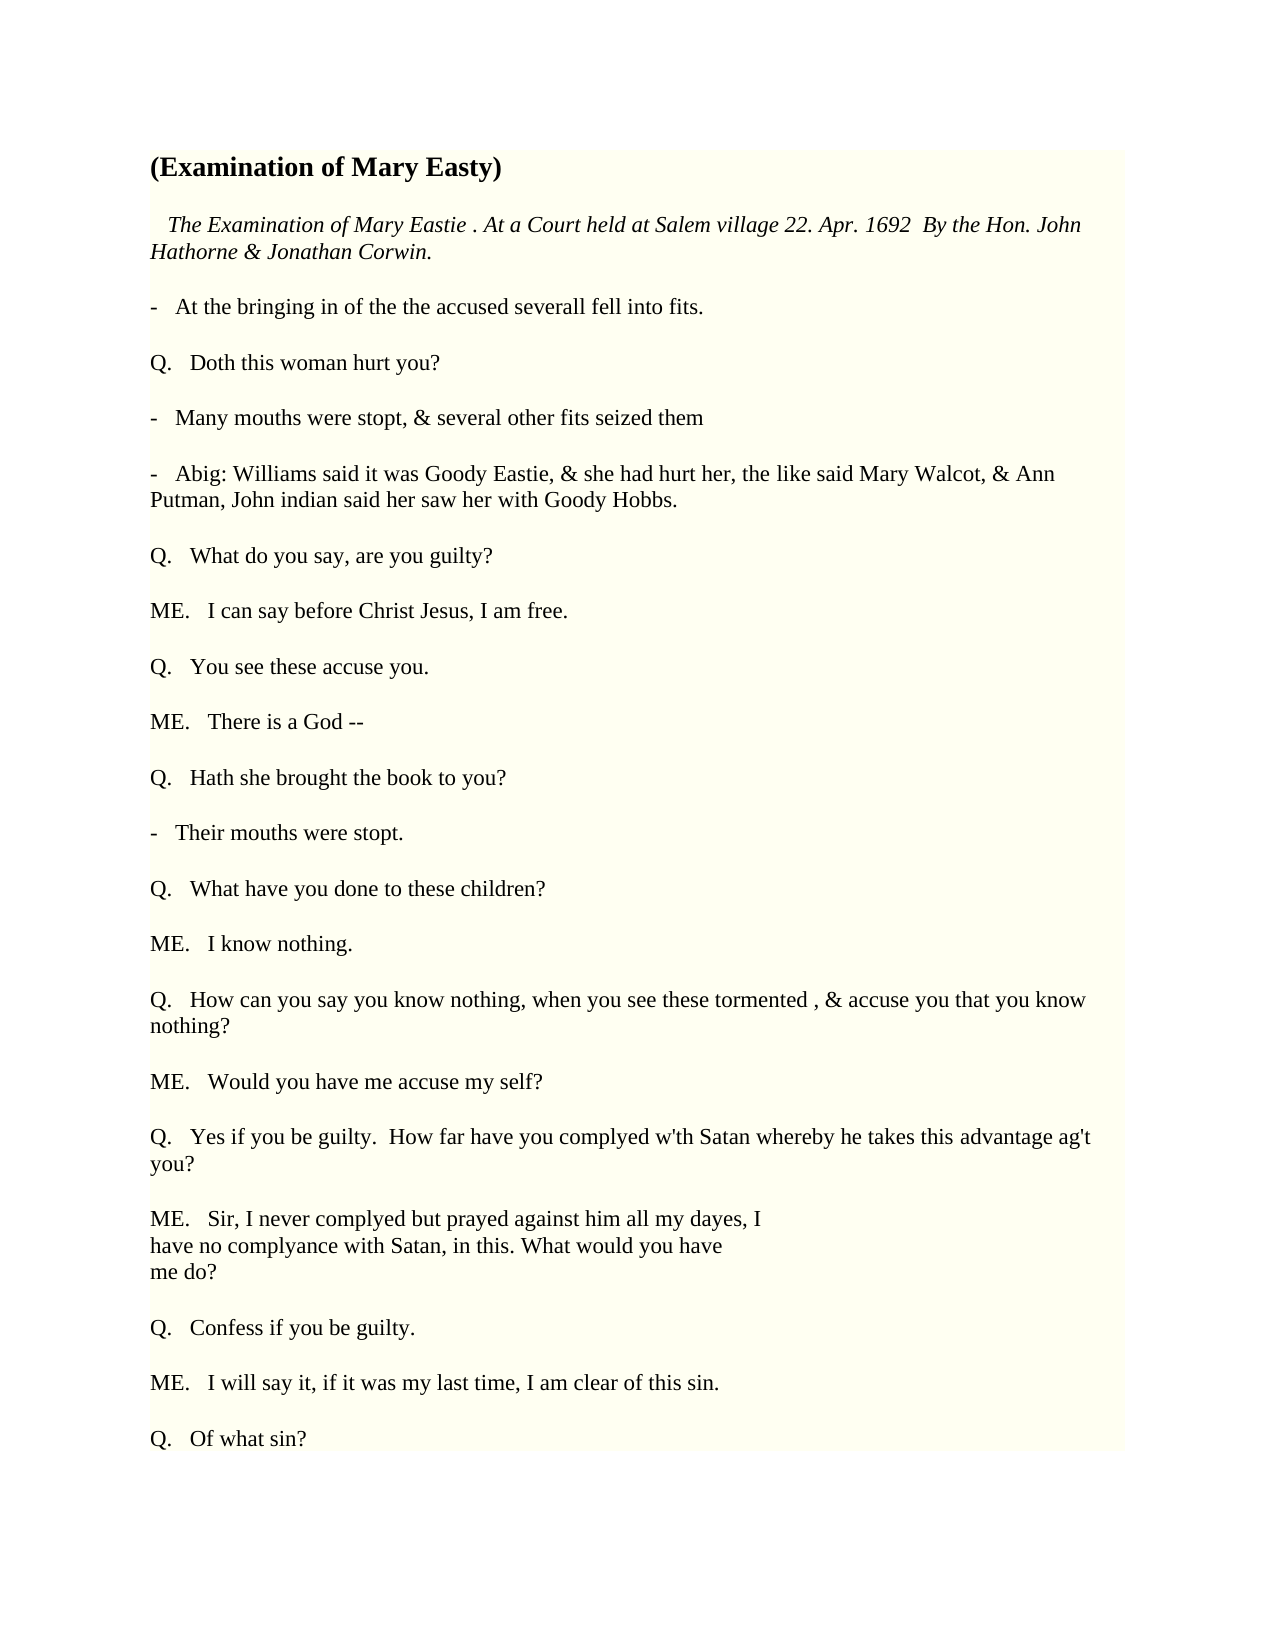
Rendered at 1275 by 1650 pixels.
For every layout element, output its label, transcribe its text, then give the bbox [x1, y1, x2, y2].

text - Many mouths were stopt, & several other fits seized them [150, 404, 1125, 431]
text ME. I know nothing. [150, 931, 1125, 957]
text The Examination of Mary Eastie . At a Court held at Salem village 22. Apr. 1692 By the Hon. John Hathorne & Jonathan Corwin. [150, 212, 1125, 264]
text Q. Yes if you be guilty. How far have you complyed w'th Satan whereby he takes this advantage ag't you? [150, 1123, 1125, 1176]
text - At the bringing in of the the accused severall fell into fits. [150, 293, 1125, 320]
text ME. I will say it, if it was my last time, I am clear of this sin. [150, 1369, 1125, 1395]
text - Abig: Williams said it was Goody Eastie, & she had hurt her, the like said Mary Walcot, & Ann Putman, John indian said her saw her with Goody Hobbs. [150, 460, 1125, 513]
text Q. What have you done to these children? [150, 875, 1125, 901]
text - Their mouths were stopt. [150, 819, 1125, 846]
text Q. How can you say you know nothing, when you see these tormented , & accuse you that you know nothing? [150, 986, 1125, 1039]
text Q. Confess if you be guilty. [150, 1313, 1125, 1340]
text ME. I can say before Christ Jesus, I am free. [150, 597, 1125, 624]
text Q. Hath she brought the book to you? [150, 764, 1125, 790]
text Q. Of what sin? [150, 1424, 1125, 1451]
text Q. What do you say, are you guilty? [150, 542, 1125, 568]
text (Examination of Mary Easty) [150, 150, 1125, 182]
text ME. There is a God -- [150, 708, 1125, 735]
text ME. Sir, I never complyed but prayed against him all my dayes, I have no complyance with Satan, in this. What would you have me do? [150, 1205, 1125, 1284]
text Q. You see these accuse you. [150, 653, 1125, 679]
text ME. Would you have me accuse my self? [150, 1068, 1125, 1094]
text Q. Doth this woman hurt you? [150, 349, 1125, 375]
